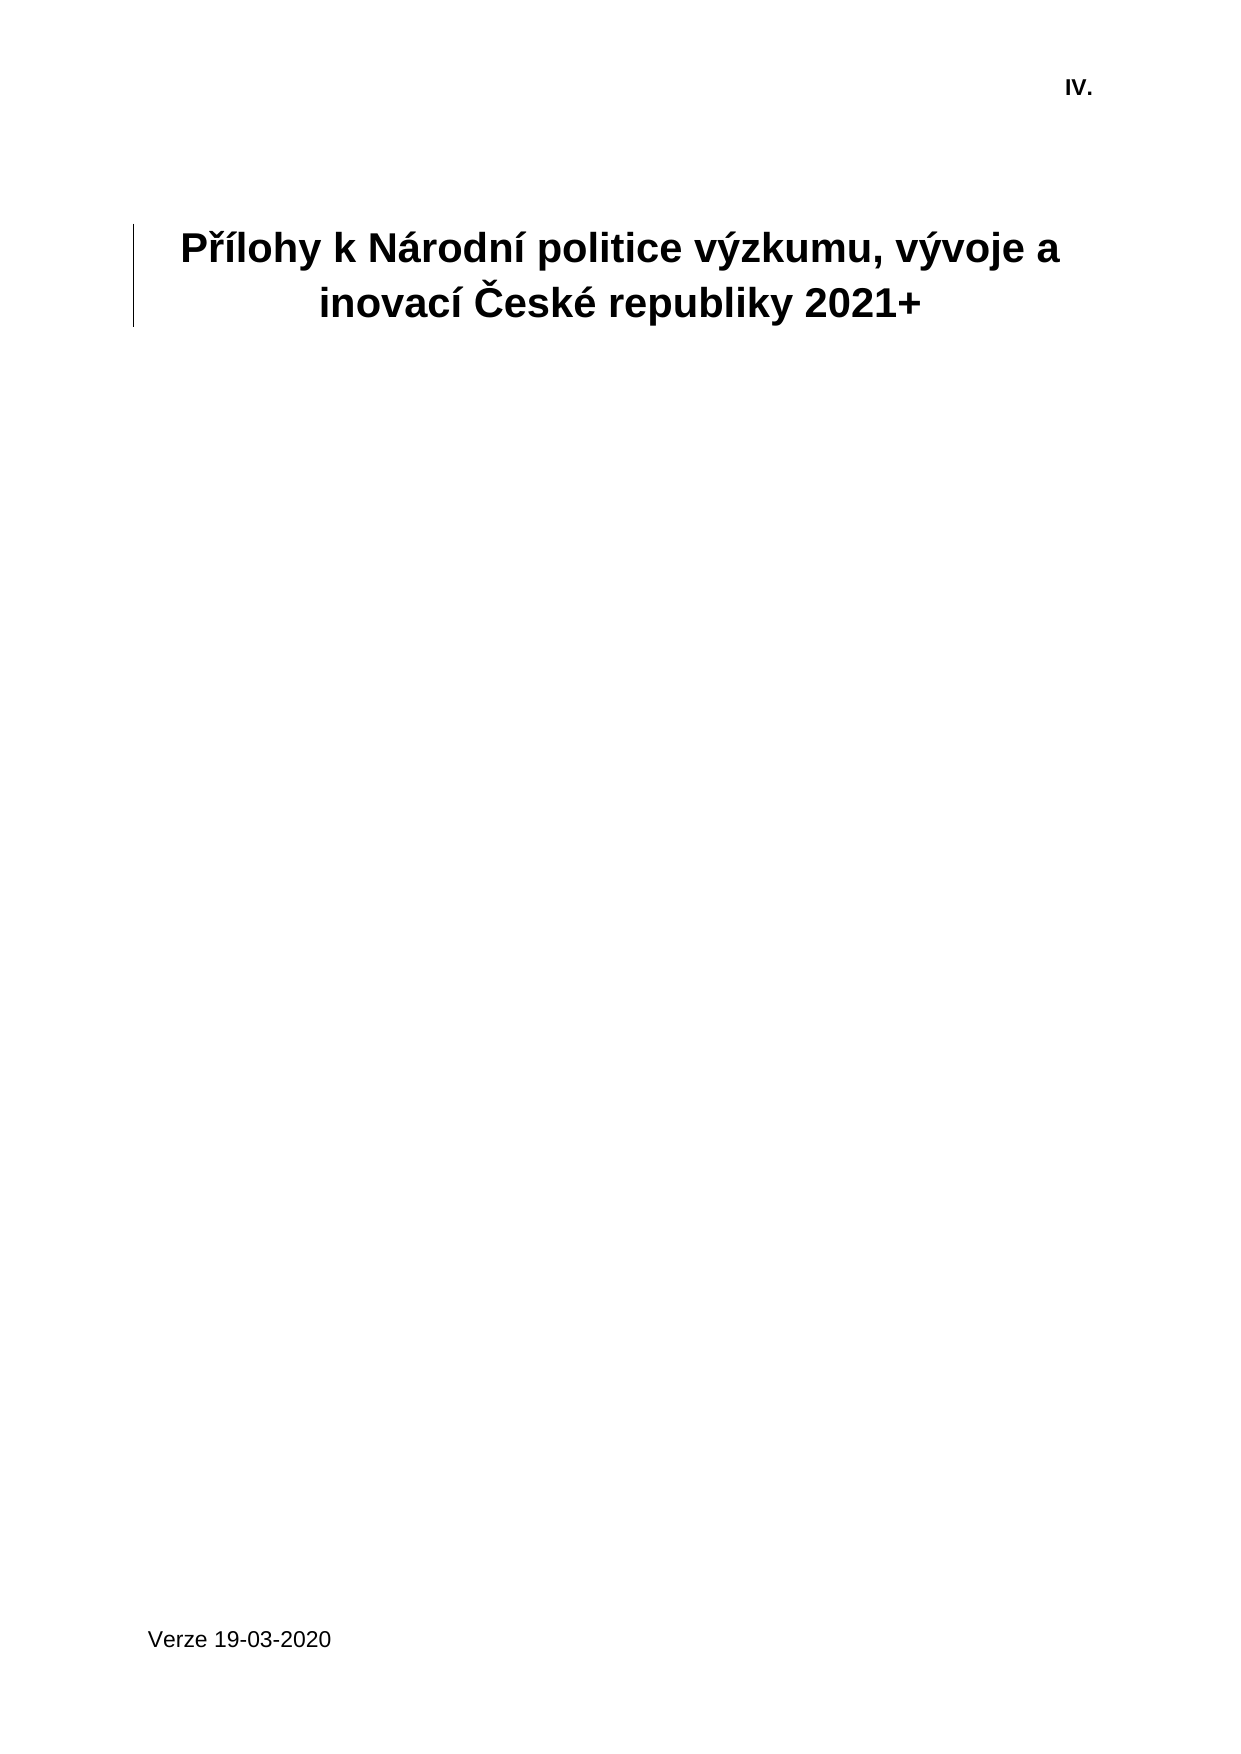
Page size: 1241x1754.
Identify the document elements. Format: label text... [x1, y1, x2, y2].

text Přílohy k Národní politice výzkumu, vývoje ainovací České republiky 2021+ [148, 223, 1093, 327]
